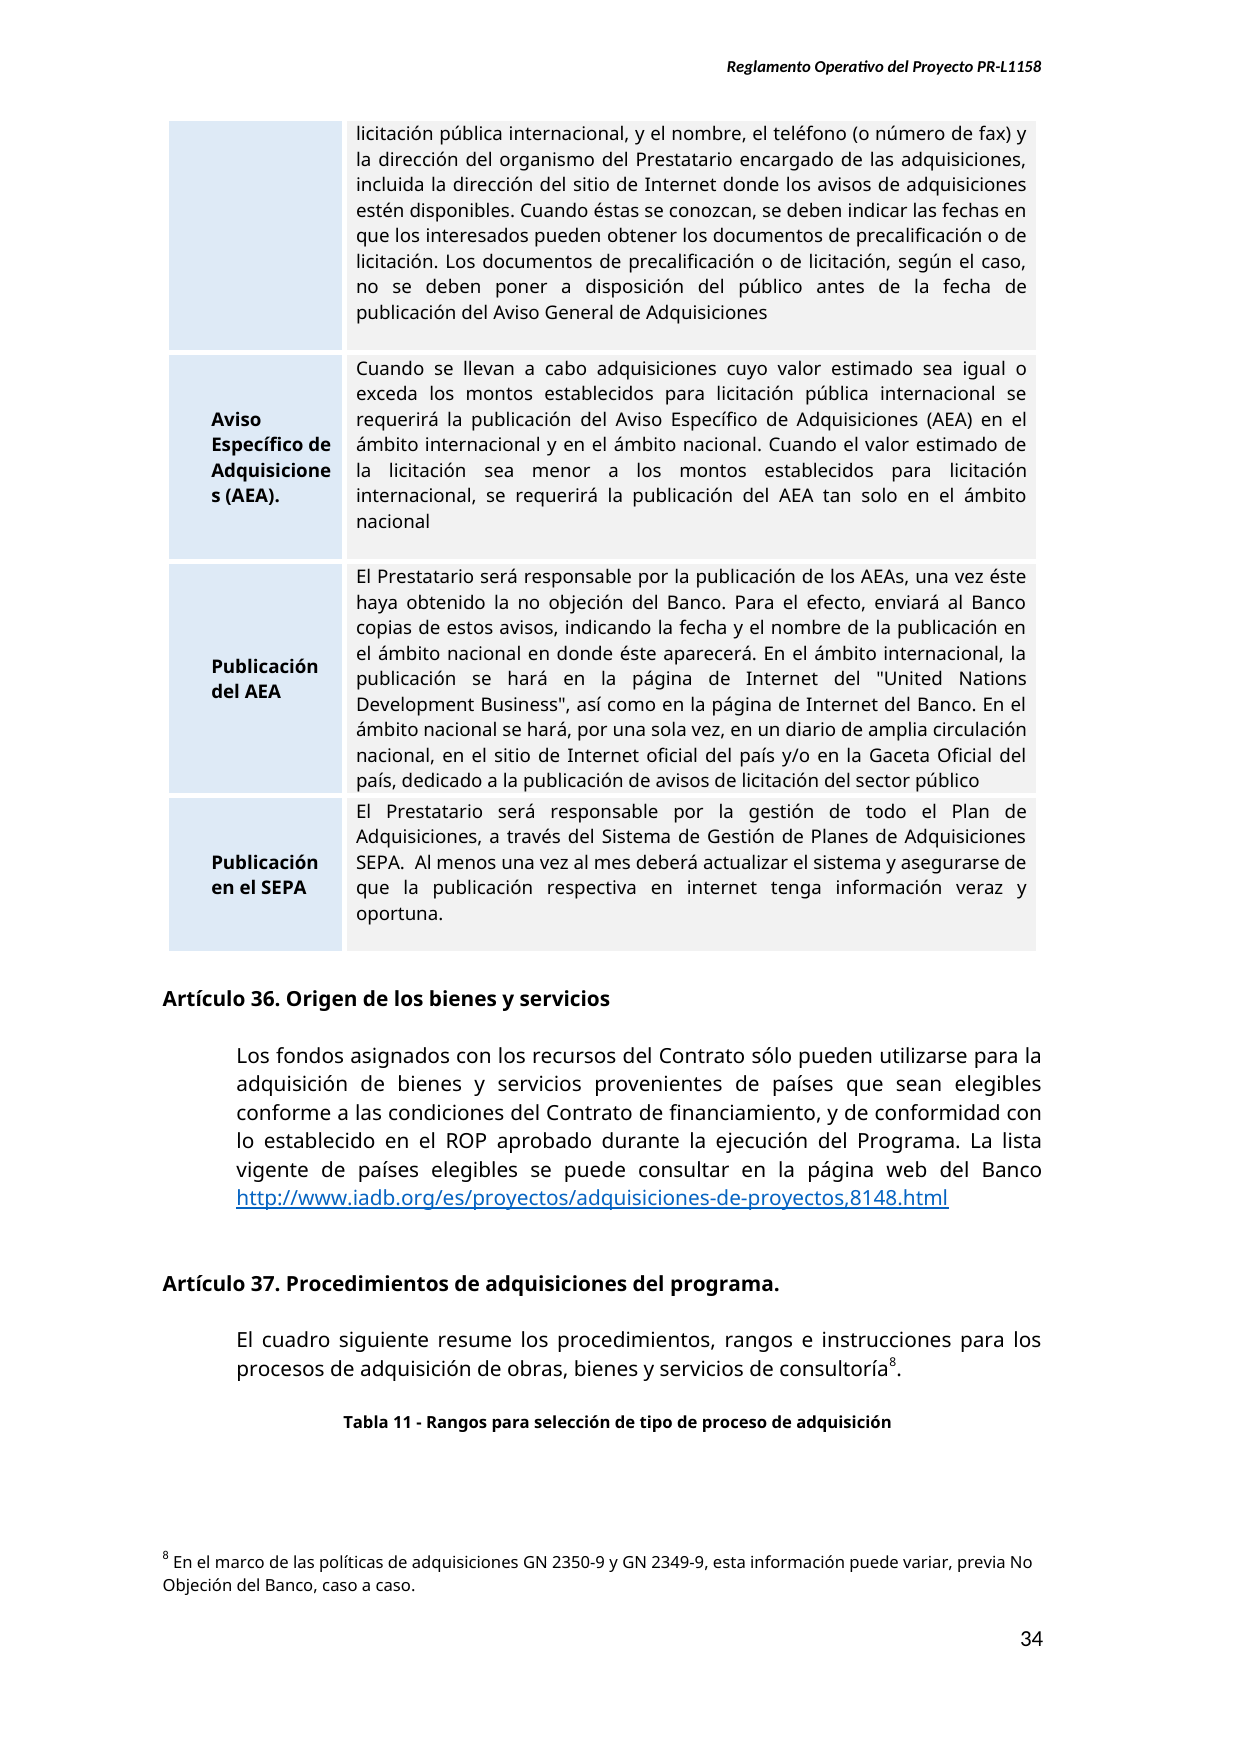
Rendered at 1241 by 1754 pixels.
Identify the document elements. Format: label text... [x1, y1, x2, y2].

table_cell El Prestatario será responsable por la gestión de todo el Plan de Adquisiciones, a través del Sistema de Gestión de Planes de Adquisiciones SEPA. Al menos una vez al mes deberá actualizar el sistema y asegurarse de que la publicación respectiva en internet tenga información veraz y oportuna. [347, 798, 1036, 951]
text Artículo 36. Origen de los bienes y servicios [162, 984, 1043, 1013]
table_cell Aviso Específico de Adquisiciones (AEA). [169, 355, 342, 559]
text El cuadro siguiente resume los procedimientos, rangos e instrucciones para los procesos de adquisición de obras, bienes y servicios de consultoría. [236, 1326, 1043, 1382]
table_cell Cuando se llevan a cabo adquisiciones cuyo valor estimado sea igual o exceda los montos establecidos para licitación pública internacional se requerirá la publicación del Aviso Específico de Adquisiciones (AEA) en el ámbito internacional y en el ámbito nacional. Cuando el valor estimado de la licitación sea menor a los montos establecidos para licitación internacional, se requerirá la publicación del AEA tan solo en el ámbito nacional [347, 355, 1036, 559]
table_cell Publicación del AEA [169, 564, 342, 793]
text Artículo 37. Procedimientos de adquisiciones del programa. [162, 1269, 1043, 1297]
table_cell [347, 121, 1036, 350]
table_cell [169, 121, 342, 350]
text Los fondos asignados con los recursos del Contrato sólo pueden utilizarse para la adquisición de bienes y servicios provenientes de países que sean elegibles conforme a las condiciones del Contrato de financiamiento, y de conformidad con lo establecido en el ROP aprobado durante la ejecución del Programa. La lista vigente de países elegibles se puede consultar en la página web del Banco http://www.iadb.org/es/proyectos/adquisiciones-de-proyectos,8148.html [236, 1041, 1043, 1212]
table_cell El Prestatario será responsable por la publicación de los AEAs, una vez éste haya obtenido la no objeción del Banco. Para el efecto, enviará al Banco copias de estos avisos, indicando la fecha y el nombre de la publicación en el ámbito nacional en donde éste aparecerá. En el ámbito internacional, la publicación se hará en la página de Internet del "United Nations Development Business", así como en la página de Internet del Banco. En el ámbito nacional se hará, por una sola vez, en un diario de amplia circulación nacional, en el sitio de Internet oficial del país y/o en la Gaceta Oficial del país, dedicado a la publicación de avisos de licitación del sector público [347, 564, 1036, 793]
table_cell Publicación en el SEPA [169, 798, 342, 951]
text Tabla 11 - Rangos para selección de tipo de proceso de adquisición [192, 1411, 1043, 1433]
